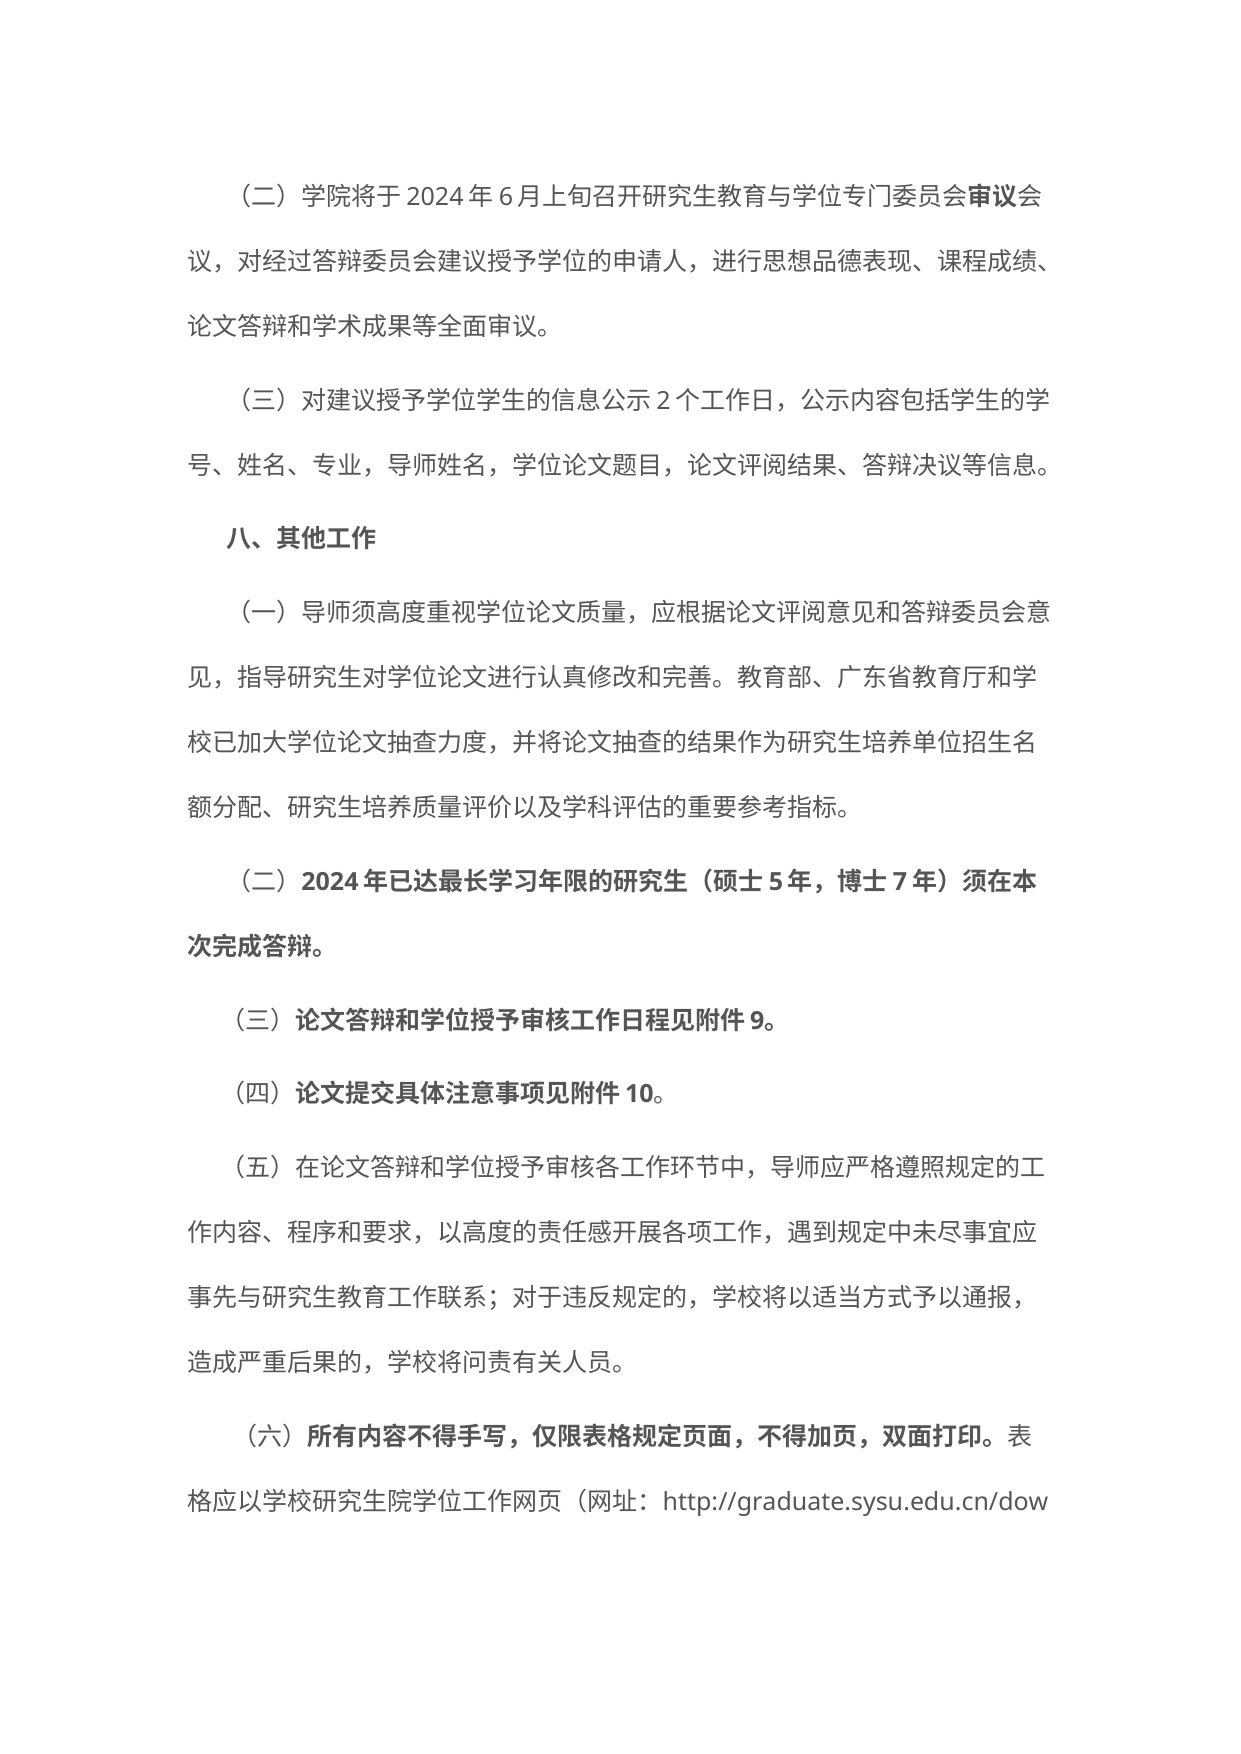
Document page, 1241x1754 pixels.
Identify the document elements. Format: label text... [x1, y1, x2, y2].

text （四）论文提交具体注意事项见附件10。 [187, 1059, 1053, 1124]
text （六）所有内容不得手写，仅限表格规定页面，不得加页，双面打印。表格应以学校研究生院学位工作网页（网址：http://graduate.sysu.edu.cn/dow [187, 1402, 1053, 1532]
text （二）2024年已达最长学习年限的研究生（硕士5年，博士7年）须在本次完成答辩。 [187, 847, 1053, 977]
text 八、其他工作 [187, 504, 1053, 569]
text （三）论文答辩和学位授予审核工作日程见附件9。 [187, 986, 1053, 1051]
text （一）导师须高度重视学位论文质量，应根据论文评阅意见和答辩委员会意见，指导研究生对学位论文进行认真修改和完善。教育部、广东省教育厅和学校已加大学位论文抽查力度，并将论文抽查的结果作为研究生培养单位招生名额分配、研究生培养质量评价以及学科评估的重要参考指标。 [187, 578, 1053, 838]
text （二）学院将于2024年6月上旬召开研究生教育与学位专门委员会审议会议，对经过答辩委员会建议授予学位的申请人，进行思想品德表现、课程成绩、论文答辩和学术成果等全面审议。 [187, 162, 1053, 357]
text （三）对建议授予学位学生的信息公示2个工作日，公示内容包括学生的学号、姓名、专业，导师姓名，学位论文题目，论文评阅结果、答辩决议等信息。 [187, 366, 1053, 496]
text （五）在论文答辩和学位授予审核各工作环节中，导师应严格遵照规定的工作内容、程序和要求，以高度的责任感开展各项工作，遇到规定中未尽事宜应事先与研究生教育工作联系；对于违反规定的，学校将以适当方式予以通报，造成严重后果的，学校将问责有关人员。 [187, 1133, 1053, 1393]
